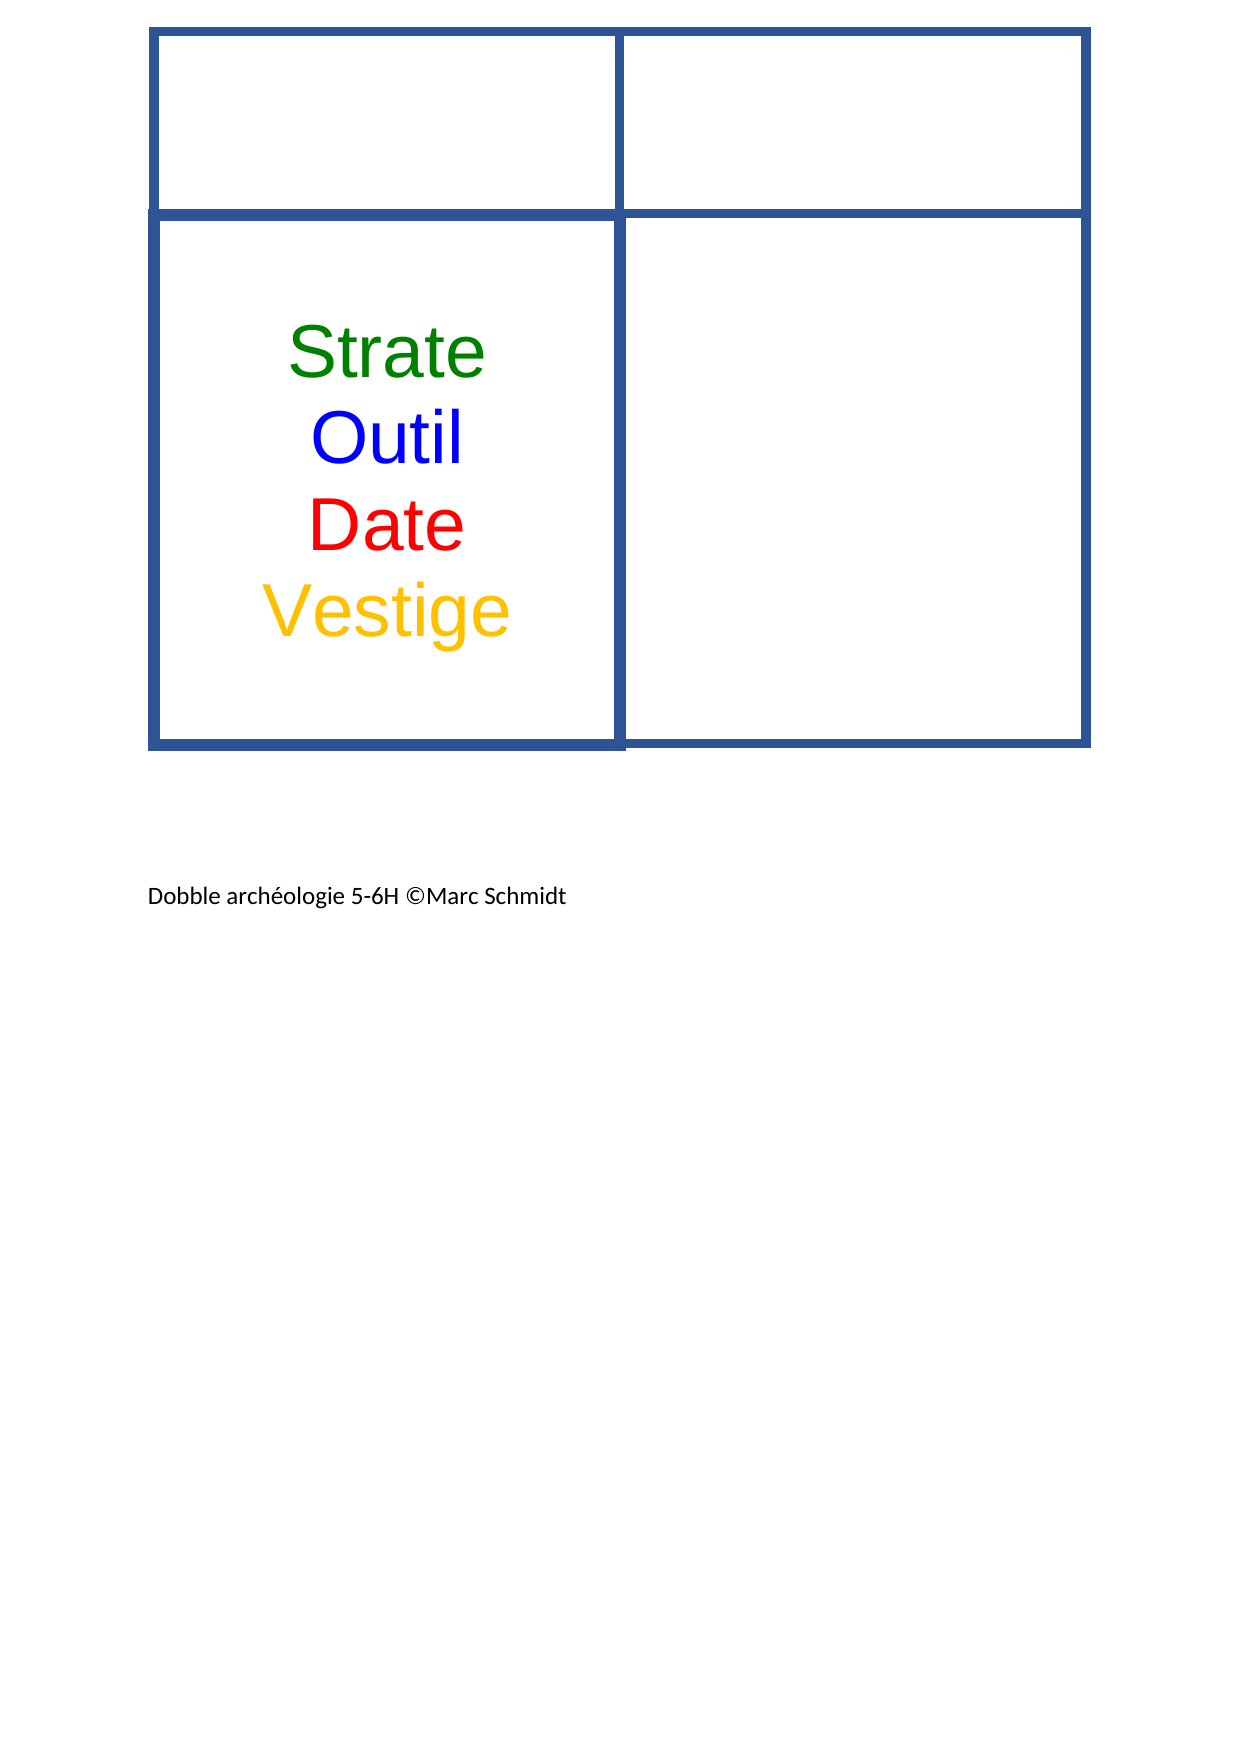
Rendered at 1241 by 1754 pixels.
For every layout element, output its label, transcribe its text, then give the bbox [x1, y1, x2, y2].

table_cell [159, 36, 615, 208]
table_cell [624, 36, 1081, 208]
table_cell Strate Outil Date Vestige [160, 221, 614, 738]
text Dobble archéologie 5-6H ©Marc Schmidt [148, 880, 1093, 911]
table_cell [626, 218, 1081, 738]
